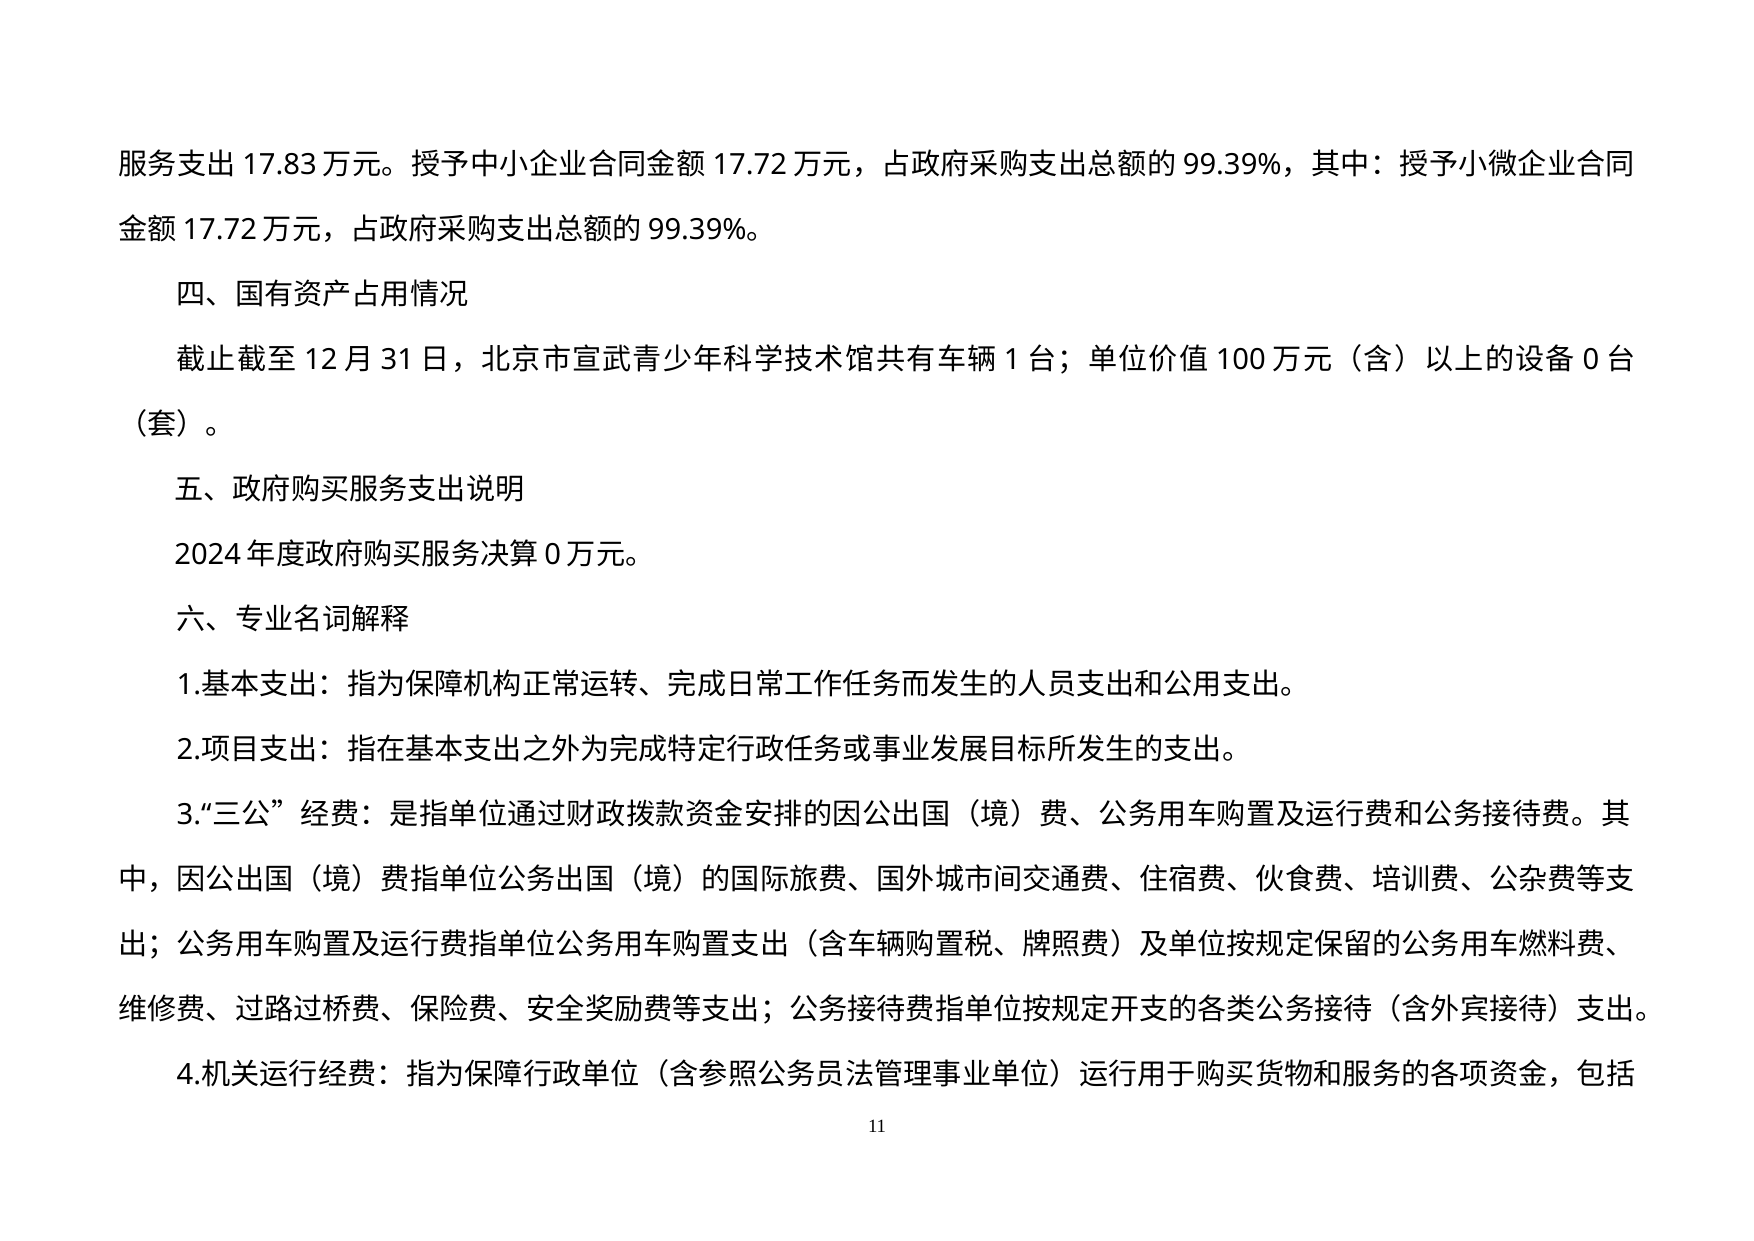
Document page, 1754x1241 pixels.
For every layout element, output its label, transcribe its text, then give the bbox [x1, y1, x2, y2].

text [118, 129, 1636, 259]
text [118, 1039, 1636, 1104]
text 3.“三公”经费：是指单位通过财政拨款资金安排的因公出国（境）费、公务用车购置及运行费和公务接待费。其中，因公出国（境）费指单位公务出国（境）的国际旅费、国外城市间交通费、住宿费、伙食费、培训费、公杂费等支出；公务用车购置及运行费指单位公务用车购置支出（含车辆购置税、牌照费）及单位按规定保留的公务用车燃料费、维修费、过路过桥费、保险费、安全奖励费等支出；公务接待费指单位按规定开支的各类公务接待（含外宾接待）支出。 [118, 779, 1636, 1039]
text 2.项目支出：指在基本支出之外为完成特定行政任务或事业发展目标所发生的支出。 [118, 714, 1636, 779]
text 五、政府购买服务支出说明 [118, 454, 1636, 519]
text 2024年度政府购买服务决算0万元。 [118, 519, 1636, 584]
text 截止截至12月31日，北京市宣武青少年科学技术馆共有车辆1台；单位价值100万元（含）以上的设备0台（套）。 [118, 324, 1636, 454]
text 1.基本支出：指为保障机构正常运转、完成日常工作任务而发生的人员支出和公用支出。 [118, 649, 1636, 714]
text 四、国有资产占用情况 [118, 259, 1636, 324]
text 六、专业名词解释 [118, 584, 1636, 649]
